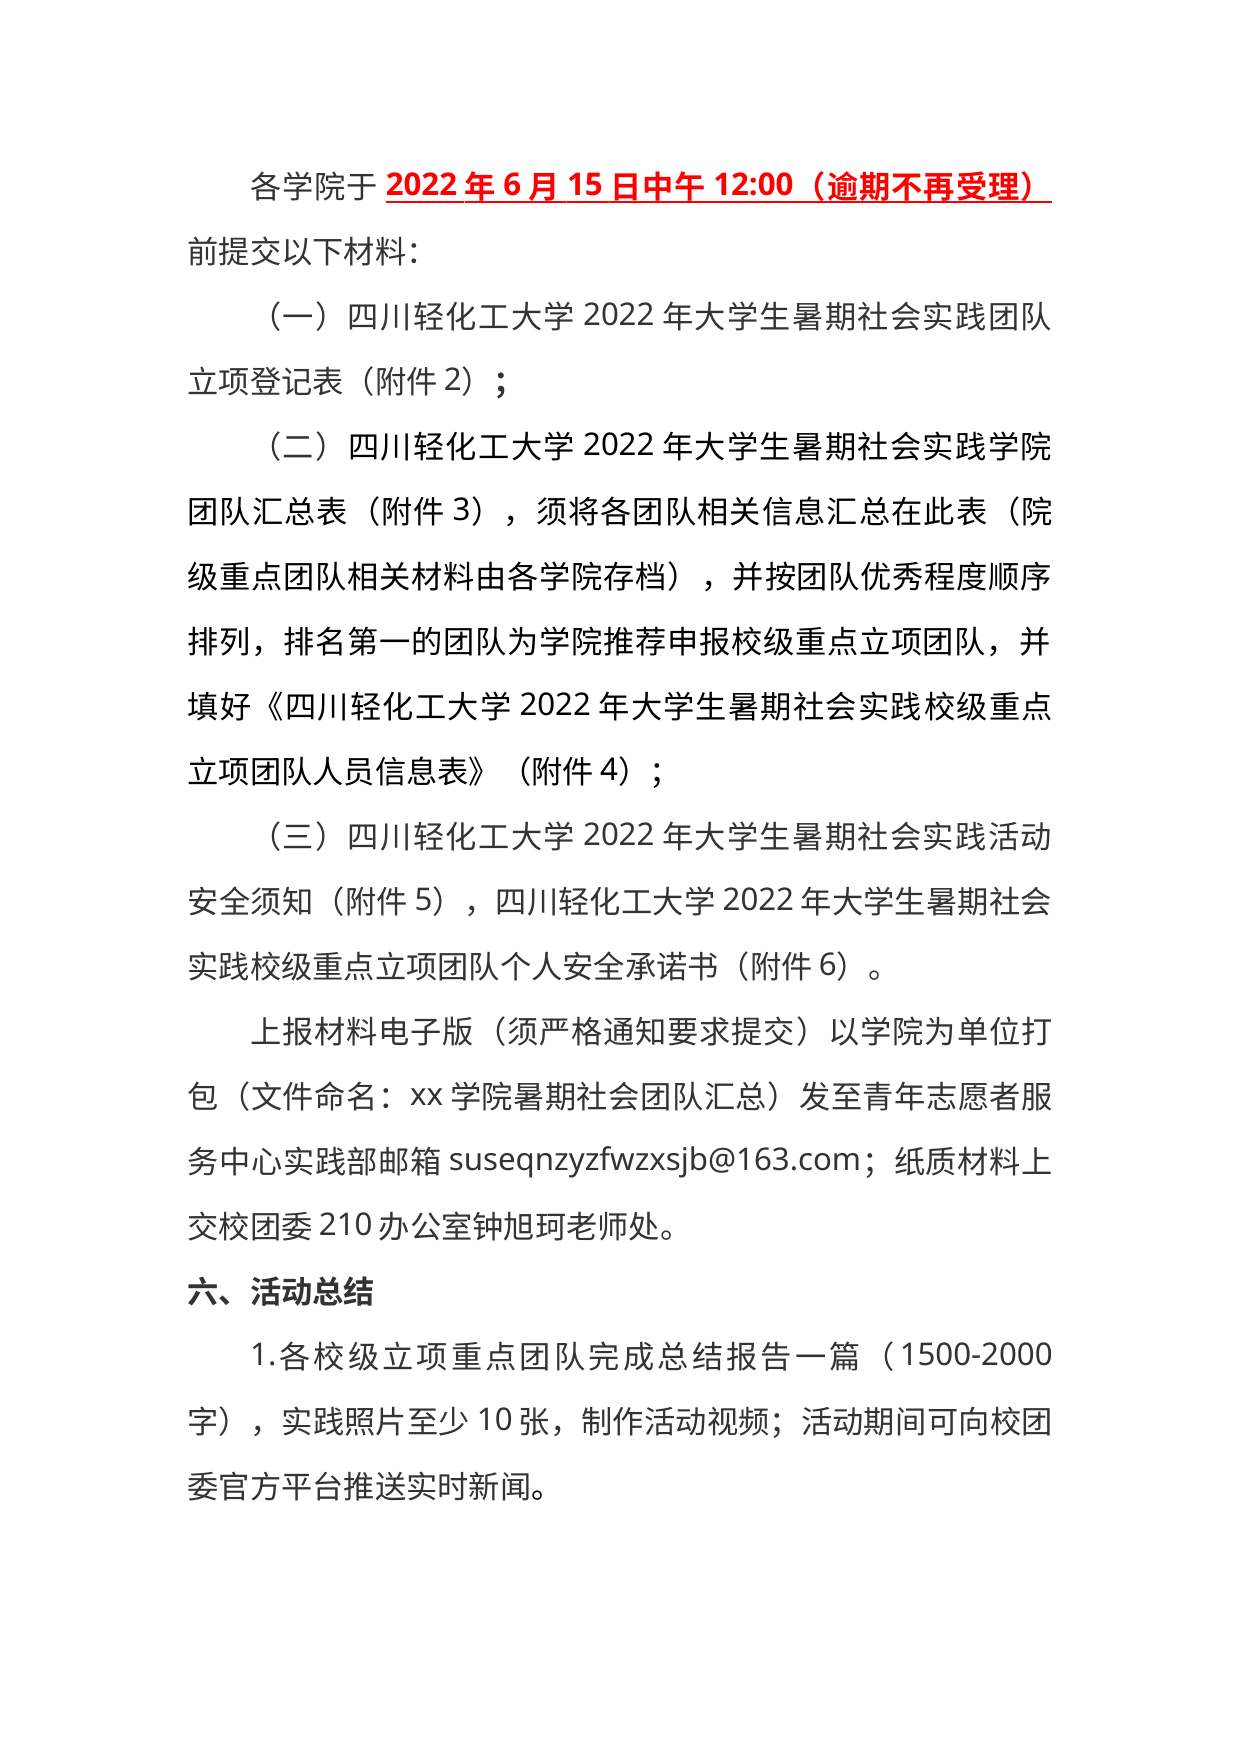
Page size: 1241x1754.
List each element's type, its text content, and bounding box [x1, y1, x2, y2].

text （一）四川轻化工大学2022年大学生暑期社会实践团队立项登记表（附件2）； [187, 292, 1053, 422]
text 上报材料电子版（须严格通知要求提交）以学院为单位打包（文件命名：xx学院暑期社会团队汇总）发至青年志愿者服务中心实践部邮箱suseqnzyzfwzxsjb@163.com；纸质材料上交校团委210办公室钟旭珂老师处。 [187, 1007, 1053, 1267]
text 各学院于2022年6月15日中午12:00（逾期不再受理）前提交以下材料： [187, 162, 1053, 292]
text （三）四川轻化工大学2022年大学生暑期社会实践活动安全须知（附件5），四川轻化工大学2022年大学生暑期社会实践校级重点立项团队个人安全承诺书（附件6）。 [187, 812, 1053, 1007]
text （二）四川轻化工大学2022年大学生暑期社会实践学院团队汇总表（附件3），须将各团队相关信息汇总在此表（院级重点团队相关材料由各学院存档），并按团队优秀程度顺序排列，排名第一的团队为学院推荐申报校级重点立项团队，并填好《四川轻化工大学2022年大学生暑期社会实践校级重点立项团队人员信息表》（附件4）； [187, 422, 1053, 812]
text 1.各校级立项重点团队完成总结报告一篇（1500-2000字），实践照片至少10张，制作活动视频；活动期间可向校团委官方平台推送实时新闻。 [187, 1332, 1053, 1527]
text 六、活动总结 [187, 1267, 1053, 1332]
